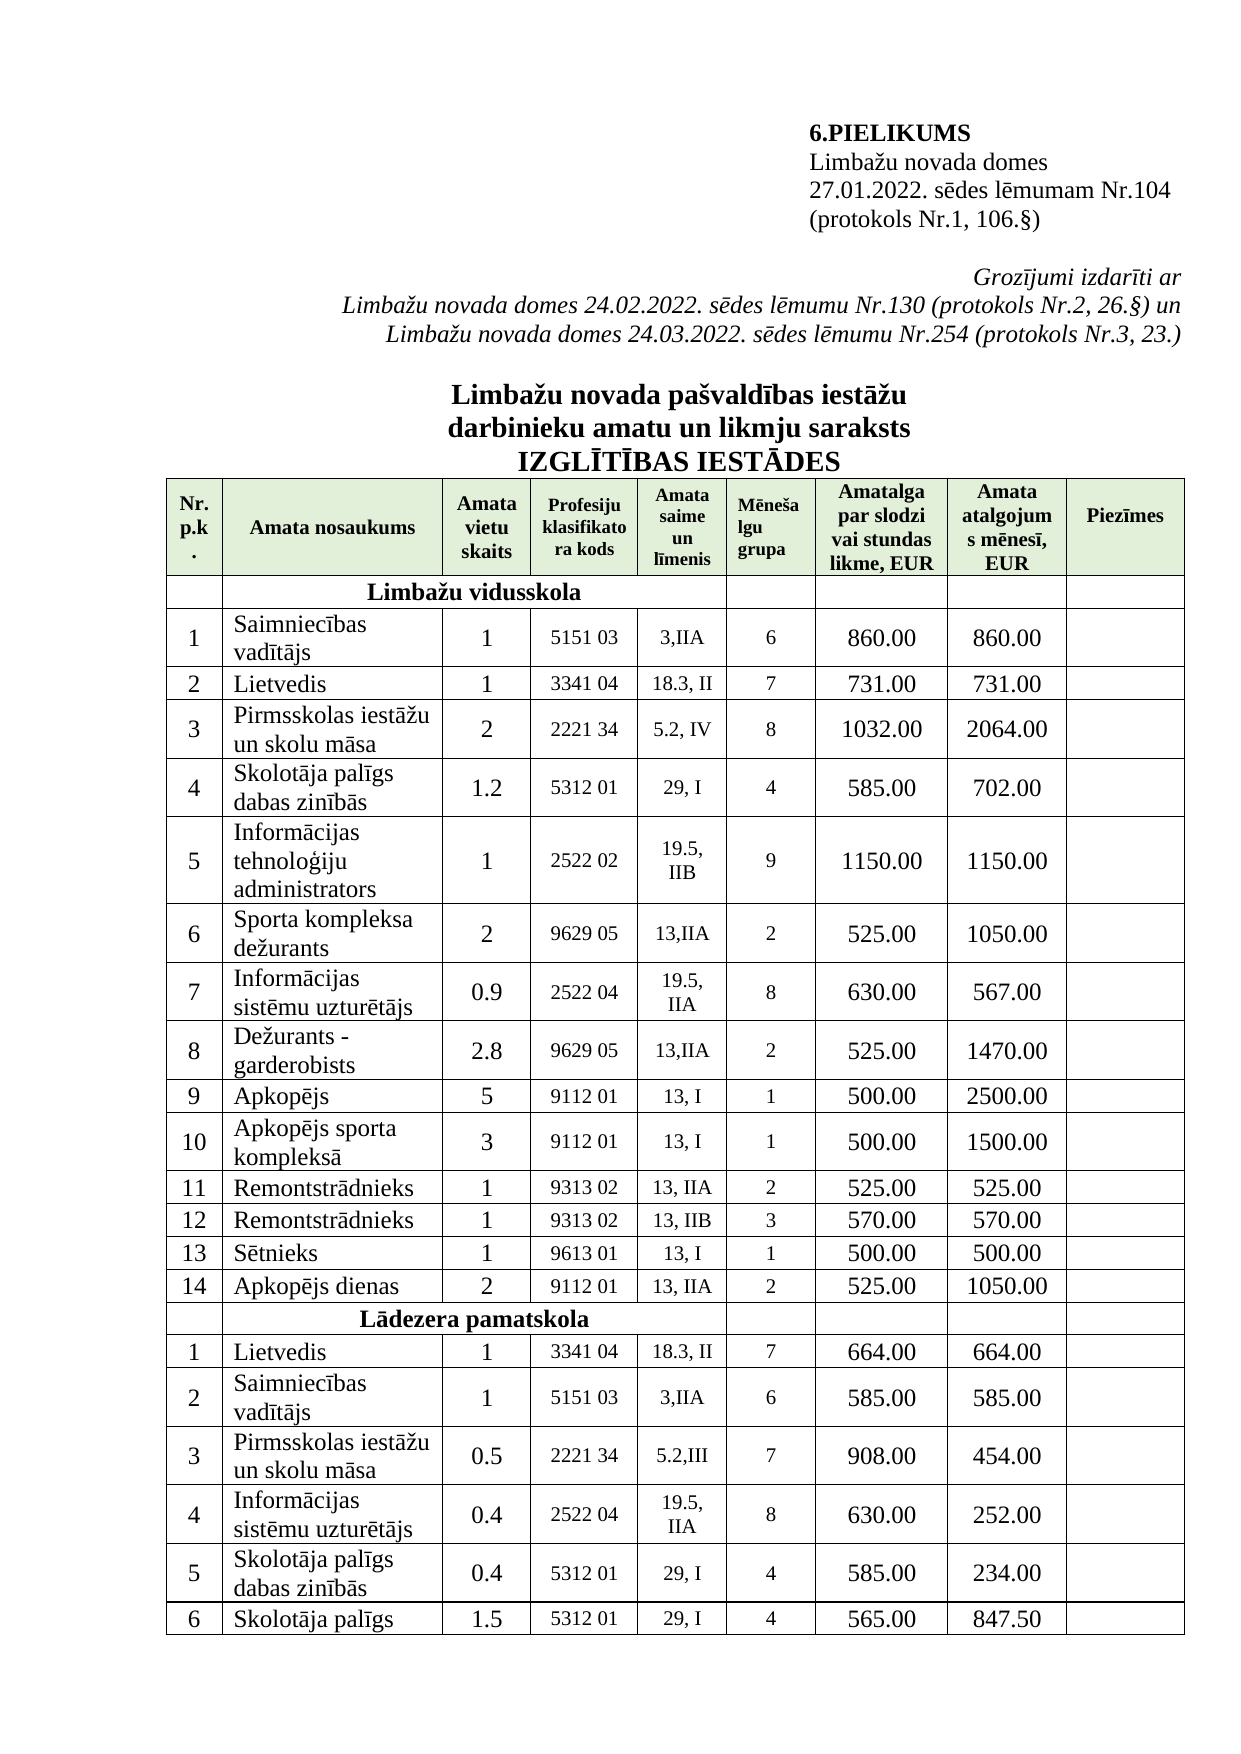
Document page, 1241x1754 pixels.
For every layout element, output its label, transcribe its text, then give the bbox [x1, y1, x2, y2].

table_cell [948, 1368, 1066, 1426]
text IZGLĪTĪBAS IESTĀDES [177, 444, 1181, 477]
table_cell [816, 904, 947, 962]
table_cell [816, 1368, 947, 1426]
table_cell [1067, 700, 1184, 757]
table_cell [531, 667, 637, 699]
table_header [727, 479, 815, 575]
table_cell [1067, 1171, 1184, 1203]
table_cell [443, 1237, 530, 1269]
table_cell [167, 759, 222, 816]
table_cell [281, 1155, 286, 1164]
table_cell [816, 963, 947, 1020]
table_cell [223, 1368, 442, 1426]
text Limbažu novada domes 24.03.2022. sēdes lēmumu Nr.254 (protokols Nr.3, 23.) [177, 319, 1181, 348]
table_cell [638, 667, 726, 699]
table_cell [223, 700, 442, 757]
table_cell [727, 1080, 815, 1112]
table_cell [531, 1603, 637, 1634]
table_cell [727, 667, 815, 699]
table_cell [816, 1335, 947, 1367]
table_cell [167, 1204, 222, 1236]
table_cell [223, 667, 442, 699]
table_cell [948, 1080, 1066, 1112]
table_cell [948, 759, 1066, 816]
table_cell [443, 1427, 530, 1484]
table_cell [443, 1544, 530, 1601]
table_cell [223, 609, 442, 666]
text Limbažu novada pašvaldības iestāžu [177, 377, 1181, 410]
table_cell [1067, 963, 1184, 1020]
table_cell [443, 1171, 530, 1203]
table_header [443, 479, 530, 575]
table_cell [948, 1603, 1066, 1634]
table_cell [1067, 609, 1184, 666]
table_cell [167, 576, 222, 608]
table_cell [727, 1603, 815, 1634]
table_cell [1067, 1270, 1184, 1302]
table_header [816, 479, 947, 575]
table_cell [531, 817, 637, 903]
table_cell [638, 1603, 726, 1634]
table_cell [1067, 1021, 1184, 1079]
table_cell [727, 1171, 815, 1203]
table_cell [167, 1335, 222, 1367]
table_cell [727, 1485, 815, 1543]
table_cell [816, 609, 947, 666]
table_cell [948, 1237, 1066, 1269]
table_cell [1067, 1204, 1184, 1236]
text 27.01.2022. sēdes lēmumam Nr.104 (protokols Nr.1, 106.§) [809, 176, 1181, 233]
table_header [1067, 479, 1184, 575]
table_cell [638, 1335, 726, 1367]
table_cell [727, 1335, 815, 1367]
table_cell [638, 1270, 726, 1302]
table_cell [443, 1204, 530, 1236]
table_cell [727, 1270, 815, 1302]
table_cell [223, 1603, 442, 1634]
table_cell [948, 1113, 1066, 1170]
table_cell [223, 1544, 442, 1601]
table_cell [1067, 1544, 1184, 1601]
text Limbažu novada domes 24.02.2022. sēdes lēmumu Nr.130 (protokols Nr.2, 26.§) un [177, 291, 1181, 319]
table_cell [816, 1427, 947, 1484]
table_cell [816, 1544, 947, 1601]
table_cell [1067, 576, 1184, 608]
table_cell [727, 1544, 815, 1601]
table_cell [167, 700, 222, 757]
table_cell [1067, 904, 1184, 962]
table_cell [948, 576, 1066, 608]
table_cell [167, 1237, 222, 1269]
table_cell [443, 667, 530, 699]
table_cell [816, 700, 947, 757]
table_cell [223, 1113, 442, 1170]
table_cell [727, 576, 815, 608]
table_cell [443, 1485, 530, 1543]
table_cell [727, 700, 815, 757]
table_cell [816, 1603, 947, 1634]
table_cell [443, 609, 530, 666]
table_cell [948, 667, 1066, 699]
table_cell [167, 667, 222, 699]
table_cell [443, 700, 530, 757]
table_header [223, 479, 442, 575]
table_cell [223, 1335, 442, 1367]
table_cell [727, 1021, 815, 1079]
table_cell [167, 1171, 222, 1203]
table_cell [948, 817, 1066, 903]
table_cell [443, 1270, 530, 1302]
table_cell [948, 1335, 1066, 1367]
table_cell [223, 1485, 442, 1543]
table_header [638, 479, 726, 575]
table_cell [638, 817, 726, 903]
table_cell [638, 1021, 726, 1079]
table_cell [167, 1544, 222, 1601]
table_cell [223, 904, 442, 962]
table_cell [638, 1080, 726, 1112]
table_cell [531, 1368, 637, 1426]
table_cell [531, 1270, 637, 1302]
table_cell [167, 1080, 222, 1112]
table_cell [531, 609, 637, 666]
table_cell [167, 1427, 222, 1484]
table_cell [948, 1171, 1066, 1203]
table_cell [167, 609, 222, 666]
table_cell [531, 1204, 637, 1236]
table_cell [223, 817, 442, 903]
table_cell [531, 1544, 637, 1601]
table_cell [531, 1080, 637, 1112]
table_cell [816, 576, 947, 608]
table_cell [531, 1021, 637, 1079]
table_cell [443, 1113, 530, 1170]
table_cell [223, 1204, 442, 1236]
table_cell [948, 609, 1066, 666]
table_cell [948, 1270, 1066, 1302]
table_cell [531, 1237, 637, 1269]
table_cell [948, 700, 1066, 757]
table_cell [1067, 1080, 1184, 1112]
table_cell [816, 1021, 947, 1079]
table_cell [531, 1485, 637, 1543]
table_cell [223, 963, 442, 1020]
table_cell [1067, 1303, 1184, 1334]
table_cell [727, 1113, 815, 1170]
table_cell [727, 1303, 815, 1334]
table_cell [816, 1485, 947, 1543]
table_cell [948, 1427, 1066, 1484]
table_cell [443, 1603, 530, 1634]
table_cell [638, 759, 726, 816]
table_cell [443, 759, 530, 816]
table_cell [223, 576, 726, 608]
text 6.Pielikums [809, 118, 1181, 147]
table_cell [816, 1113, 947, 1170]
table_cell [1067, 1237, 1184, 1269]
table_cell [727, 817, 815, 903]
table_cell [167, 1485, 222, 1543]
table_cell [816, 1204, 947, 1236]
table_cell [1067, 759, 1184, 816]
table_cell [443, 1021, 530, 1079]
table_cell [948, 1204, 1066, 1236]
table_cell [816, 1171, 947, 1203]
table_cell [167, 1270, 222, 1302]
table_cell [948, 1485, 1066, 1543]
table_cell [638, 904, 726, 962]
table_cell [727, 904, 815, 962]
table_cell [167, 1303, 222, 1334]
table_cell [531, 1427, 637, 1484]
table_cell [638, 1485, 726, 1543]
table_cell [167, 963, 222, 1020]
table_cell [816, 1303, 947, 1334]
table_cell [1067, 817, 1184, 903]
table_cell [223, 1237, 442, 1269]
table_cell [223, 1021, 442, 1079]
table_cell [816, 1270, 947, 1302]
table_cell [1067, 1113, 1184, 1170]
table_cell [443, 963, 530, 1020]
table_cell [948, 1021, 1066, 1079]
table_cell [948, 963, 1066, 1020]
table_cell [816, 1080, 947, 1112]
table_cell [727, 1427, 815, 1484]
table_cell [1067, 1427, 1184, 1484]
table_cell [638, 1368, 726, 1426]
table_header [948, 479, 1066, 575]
text Grozījumi izdarīti ar [177, 262, 1181, 291]
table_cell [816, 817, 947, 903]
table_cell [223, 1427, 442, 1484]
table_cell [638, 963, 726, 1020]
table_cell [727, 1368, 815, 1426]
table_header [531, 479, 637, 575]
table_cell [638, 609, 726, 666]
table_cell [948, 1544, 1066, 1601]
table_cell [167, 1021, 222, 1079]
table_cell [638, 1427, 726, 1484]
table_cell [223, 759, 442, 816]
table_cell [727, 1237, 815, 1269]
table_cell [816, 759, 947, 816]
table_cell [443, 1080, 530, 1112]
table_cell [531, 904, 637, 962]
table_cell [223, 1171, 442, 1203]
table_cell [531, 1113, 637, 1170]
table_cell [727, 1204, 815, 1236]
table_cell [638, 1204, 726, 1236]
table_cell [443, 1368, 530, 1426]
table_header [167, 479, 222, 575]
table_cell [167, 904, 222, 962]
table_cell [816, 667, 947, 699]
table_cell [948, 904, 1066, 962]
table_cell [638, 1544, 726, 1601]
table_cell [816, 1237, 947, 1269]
text Limbažu novada domes [809, 147, 1181, 176]
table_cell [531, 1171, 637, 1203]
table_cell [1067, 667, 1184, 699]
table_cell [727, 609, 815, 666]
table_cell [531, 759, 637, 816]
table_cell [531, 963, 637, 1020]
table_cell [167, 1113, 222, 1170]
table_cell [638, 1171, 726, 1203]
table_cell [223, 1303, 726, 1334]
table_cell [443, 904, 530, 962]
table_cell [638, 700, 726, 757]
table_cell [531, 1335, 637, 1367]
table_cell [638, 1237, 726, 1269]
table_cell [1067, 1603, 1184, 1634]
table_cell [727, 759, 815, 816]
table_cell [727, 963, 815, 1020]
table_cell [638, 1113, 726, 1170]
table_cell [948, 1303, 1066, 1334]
text darbinieku amatu un likmju saraksts [177, 410, 1181, 444]
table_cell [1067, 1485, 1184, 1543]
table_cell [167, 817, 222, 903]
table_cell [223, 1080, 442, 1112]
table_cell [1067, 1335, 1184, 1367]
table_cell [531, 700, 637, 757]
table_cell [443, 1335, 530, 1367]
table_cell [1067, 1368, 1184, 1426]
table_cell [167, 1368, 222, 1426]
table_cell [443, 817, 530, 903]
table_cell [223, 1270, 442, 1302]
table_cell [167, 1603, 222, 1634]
